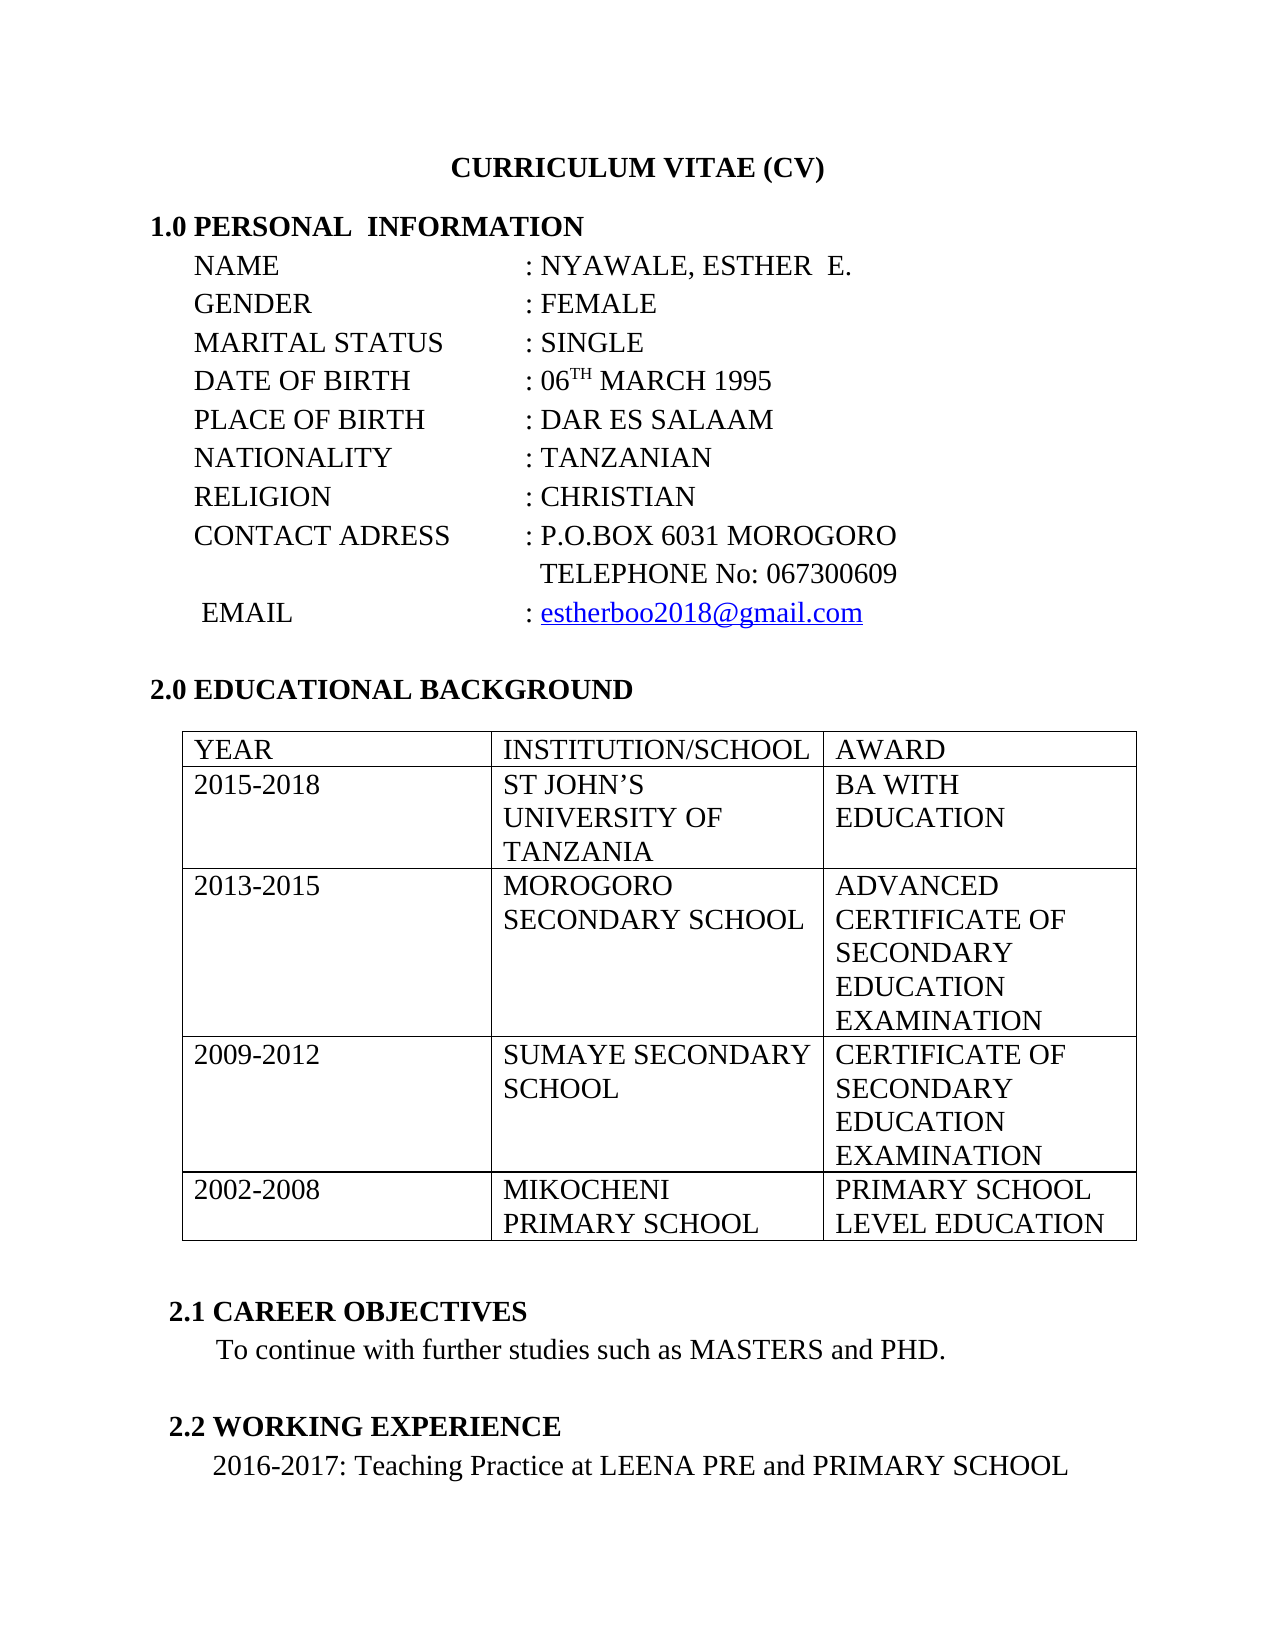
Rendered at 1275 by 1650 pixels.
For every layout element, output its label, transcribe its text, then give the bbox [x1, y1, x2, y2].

table_cell SUMAYE SECONDARY SCHOOL [492, 1037, 823, 1171]
table_cell 2002-2008 [183, 1173, 491, 1239]
list NATIONALITY : TANZANIAN [194, 441, 1125, 474]
list WORKING EXPERIENCE [169, 1409, 1125, 1443]
text CURRICULUM VITAE (CV) [150, 150, 1125, 183]
list TELEPHONE No: 067300609 [194, 556, 1125, 590]
table_cell 2009-2012 [183, 1037, 491, 1171]
list EMAIL : estherboo2018@gmail.com [194, 595, 1125, 628]
table_cell PRIMARY SCHOOL LEVEL EDUCATION [824, 1173, 1136, 1239]
list PERSONAL INFORMATION [150, 209, 1125, 243]
table_cell CERTIFICATE OF SECONDARY EDUCATION EXAMINATION [824, 1037, 1136, 1171]
table_header YEAR [183, 732, 491, 766]
list CONTACT ADRESS : P.O.BOX 6031 MOROGORO [194, 518, 1125, 551]
table_cell MOROGORO SECONDARY SCHOOL [492, 869, 823, 1036]
list 2016-2017: Teaching Practice at LEENA PRE and PRIMARY SCHOOL [212, 1448, 1125, 1481]
list CAREER OBJECTIVES [169, 1294, 1125, 1327]
list RELIGION : CHRISTIAN [194, 479, 1125, 513]
table_cell BA WITH EDUCATION [824, 767, 1136, 867]
text To continue with further studies such as MASTERS and PHD. [150, 1332, 1125, 1366]
table_cell 2015-2018 [183, 767, 491, 867]
list PLACE OF BIRTH : DAR ES SALAAM [194, 402, 1125, 436]
list GENDER : FEMALE [194, 286, 1125, 320]
table_cell MIKOCHENI PRIMARY SCHOOL [492, 1173, 823, 1239]
list DATE OF BIRTH : 06TH MARCH 1995 [194, 363, 1125, 397]
table_cell ADVANCED CERTIFICATE OF SECONDARY EDUCATION EXAMINATION [824, 869, 1136, 1036]
list MARITAL STATUS : SINGLE [194, 325, 1125, 358]
table_cell ST JOHN’S UNIVERSITY OF TANZANIA [492, 767, 823, 867]
list NAME : NYAWALE, ESTHER E. [194, 248, 1125, 281]
table_header AWARD [824, 732, 1136, 766]
table_cell 2013-2015 [183, 869, 491, 1036]
table_header INSTITUTION/SCHOOL [492, 732, 823, 766]
list EDUCATIONAL BACKGROUND [150, 672, 1125, 705]
